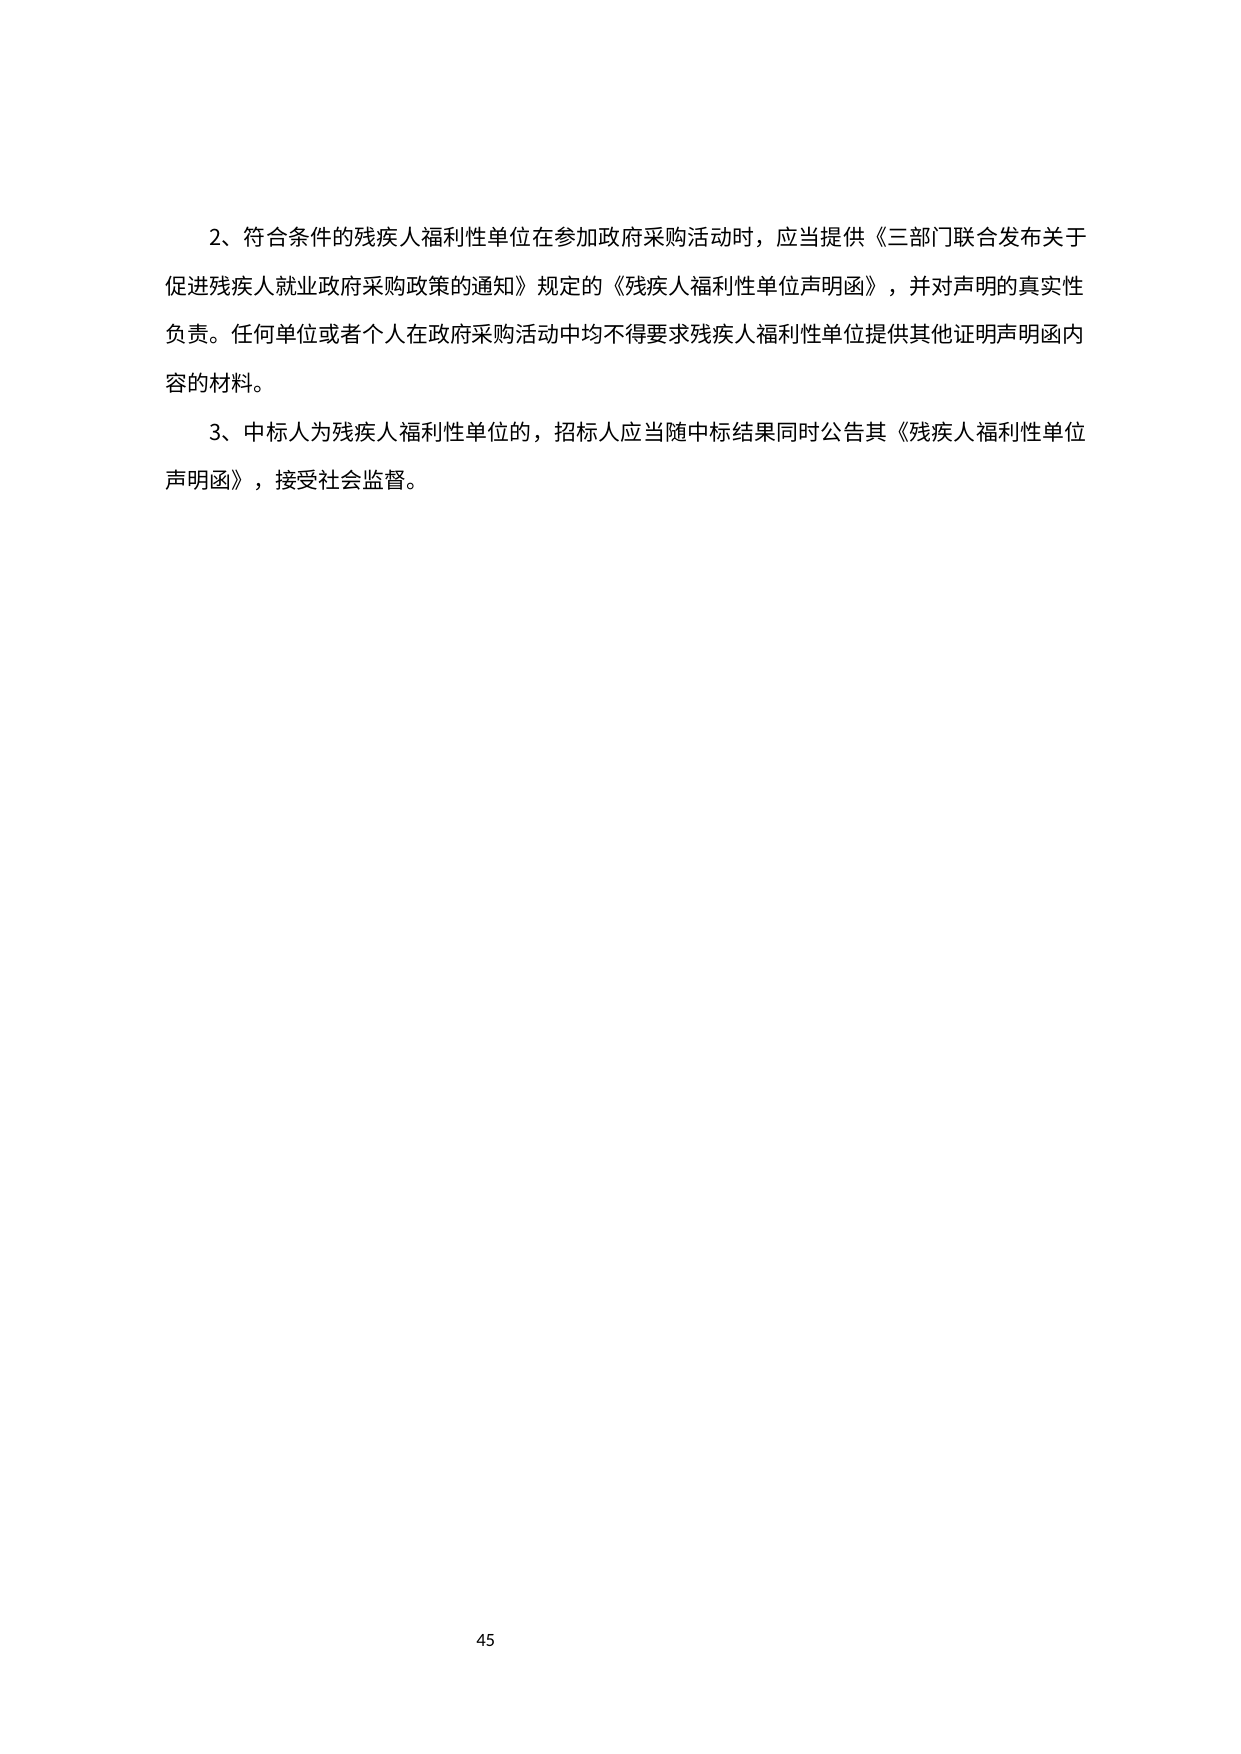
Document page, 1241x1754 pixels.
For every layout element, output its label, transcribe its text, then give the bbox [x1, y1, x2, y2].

text 3、中标人为残疾人福利性单位的，招标人应当随中标结果同时公告其《残疾人福利性单位声明函》，接受社会监督。 [165, 414, 1087, 495]
text 2、符合条件的残疾人福利性单位在参加政府采购活动时，应当提供《三部门联合发布关于促进残疾人就业政府采购政策的通知》规定的《残疾人福利性单位声明函》，并对声明的真实性负责。任何单位或者个人在政府采购活动中均不得要求残疾人福利性单位提供其他证明声明函内容的材料。 [165, 219, 1087, 398]
